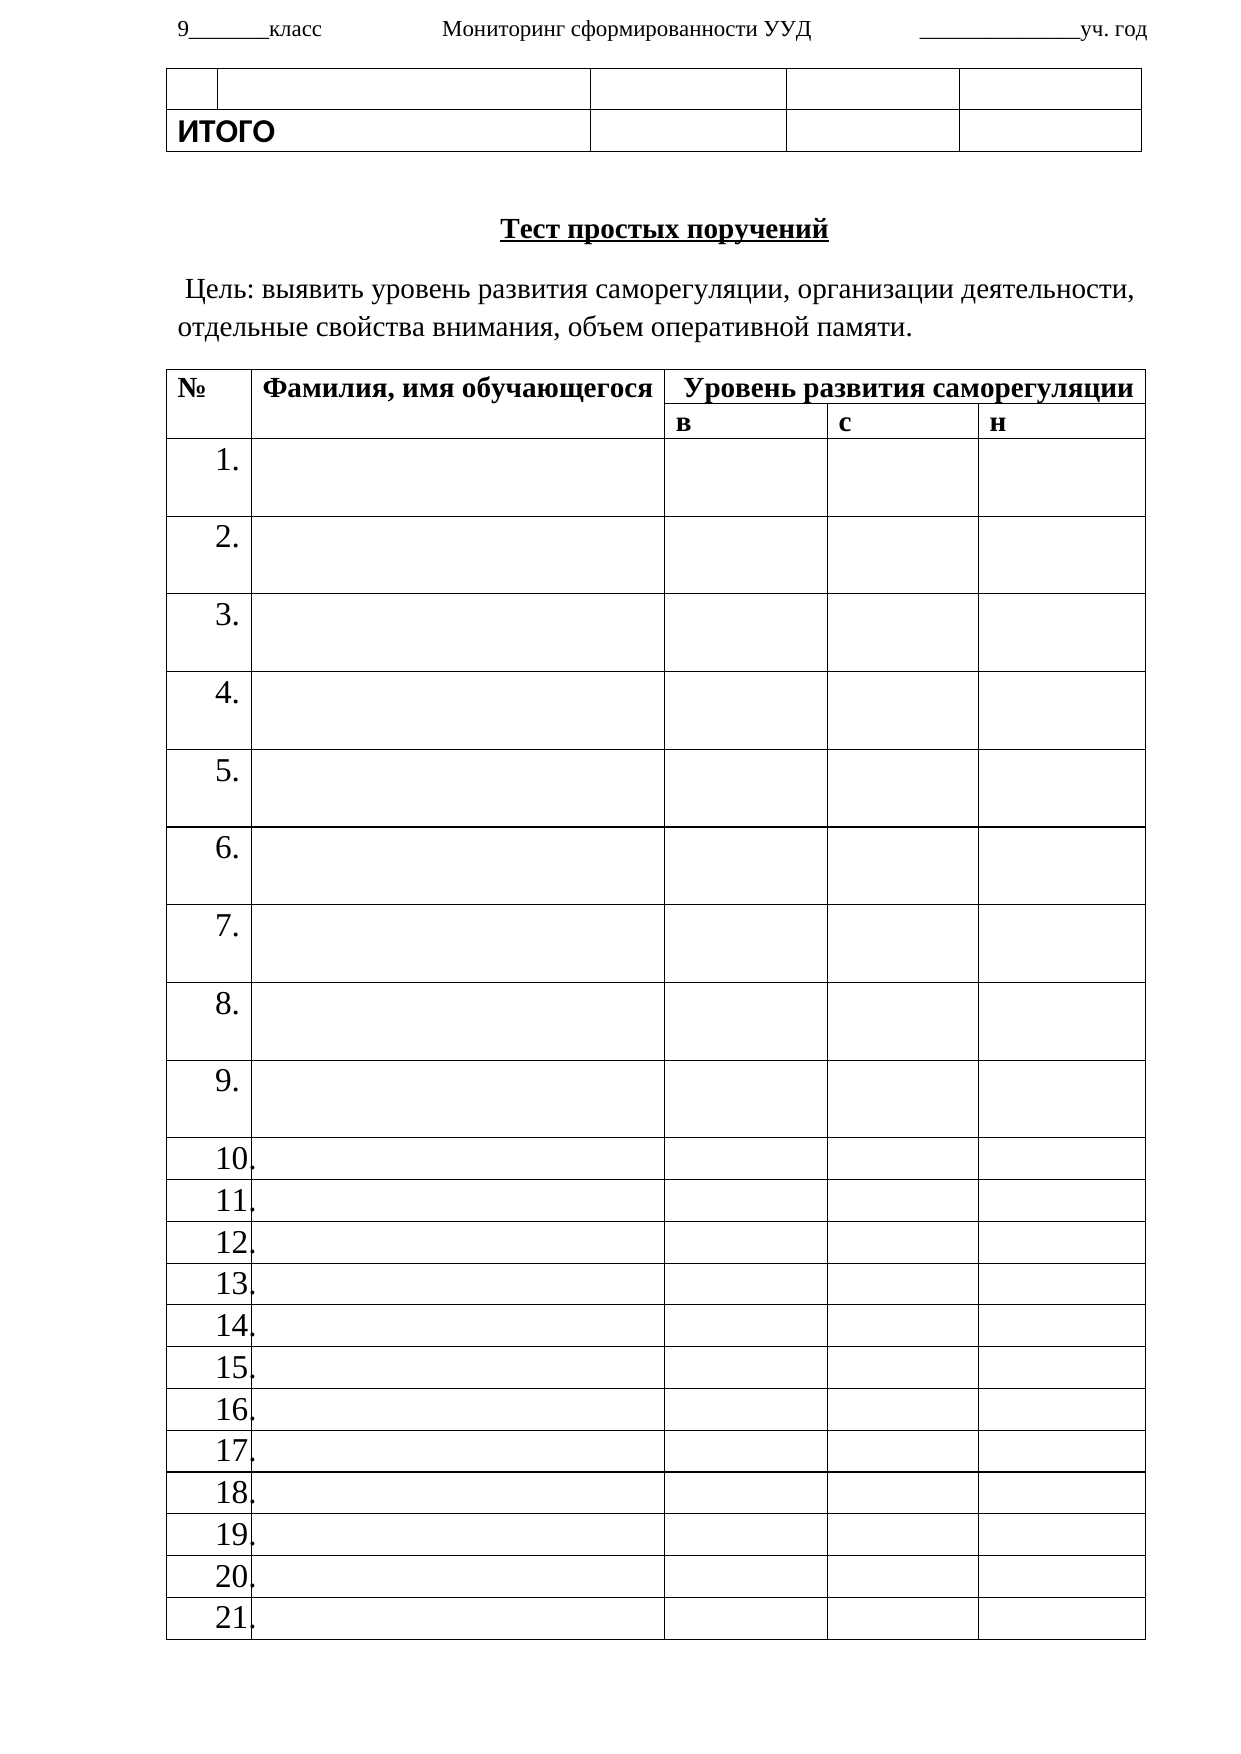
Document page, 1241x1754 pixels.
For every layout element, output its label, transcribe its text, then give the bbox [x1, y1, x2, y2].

table_cell [167, 750, 251, 826]
table_cell [218, 69, 590, 109]
table_cell [252, 1347, 664, 1388]
table_cell [665, 983, 827, 1059]
table_cell [979, 1473, 1145, 1513]
table_header Фамилия, имя обучающегося [252, 370, 664, 438]
table_cell [979, 1389, 1145, 1430]
table_cell [828, 1222, 978, 1263]
table_cell [252, 750, 664, 826]
table_cell [665, 439, 827, 516]
table_header Уровень развития саморегуляции [665, 370, 1145, 403]
table_cell [252, 1222, 664, 1263]
table_cell [828, 439, 978, 516]
table_cell [167, 594, 251, 671]
table_cell [252, 594, 664, 671]
table_cell [665, 1061, 827, 1137]
table_cell [167, 1473, 251, 1513]
table_cell [252, 1264, 664, 1304]
table_cell [665, 1138, 827, 1179]
table_cell [167, 1556, 251, 1597]
table_cell ИТОГО [167, 110, 590, 151]
table_cell [960, 69, 1141, 109]
table_cell [979, 1347, 1145, 1388]
table_cell [252, 905, 664, 982]
table_cell [167, 1598, 251, 1638]
table_cell [167, 1180, 251, 1221]
table_cell [252, 1138, 664, 1179]
table_cell [252, 1305, 664, 1346]
table_cell [828, 1305, 978, 1346]
table_cell [979, 1264, 1145, 1304]
table_cell [979, 1222, 1145, 1263]
table_cell [979, 672, 1145, 749]
table_cell [167, 672, 251, 749]
table_cell [167, 517, 251, 593]
table_cell [665, 1556, 827, 1597]
table_cell [665, 828, 827, 904]
table_cell [960, 110, 1141, 151]
table_cell [252, 1514, 664, 1555]
table_cell [979, 1305, 1145, 1346]
table_cell [252, 517, 664, 593]
table_cell [167, 1138, 251, 1179]
table_cell [167, 1305, 251, 1346]
table_cell [252, 1061, 664, 1137]
table_cell [665, 750, 827, 826]
table_cell [828, 1431, 978, 1471]
table_cell [828, 517, 978, 593]
table_cell [828, 1556, 978, 1597]
table_cell [979, 1138, 1145, 1179]
table_cell [252, 828, 664, 904]
table_cell [252, 1598, 664, 1638]
table_cell [167, 1222, 251, 1263]
table_cell [979, 1598, 1145, 1638]
table_header № [167, 370, 251, 438]
table_cell [787, 69, 959, 109]
table_cell [828, 905, 978, 982]
table_cell [167, 983, 251, 1059]
table_cell [167, 828, 251, 904]
table_cell [979, 517, 1145, 593]
table_cell [252, 1431, 664, 1471]
table_cell [828, 1389, 978, 1430]
table_cell [979, 1514, 1145, 1555]
table_cell [167, 439, 251, 516]
table_cell [167, 1347, 251, 1388]
table_cell [665, 1514, 827, 1555]
table_cell [665, 1347, 827, 1388]
table_cell в [665, 404, 827, 438]
table_cell [665, 594, 827, 671]
table_cell [167, 69, 217, 109]
table_cell [828, 1061, 978, 1137]
table_cell [665, 1389, 827, 1430]
table_cell [828, 1347, 978, 1388]
table_cell [665, 1180, 827, 1221]
table_cell [665, 517, 827, 593]
table_cell [252, 1556, 664, 1597]
table_cell [828, 983, 978, 1059]
table_cell [252, 1473, 664, 1513]
table_cell [979, 750, 1145, 826]
table_cell н [979, 404, 1145, 438]
table_cell [252, 439, 664, 516]
table_cell [828, 594, 978, 671]
table_cell [252, 1389, 664, 1430]
table_cell [979, 983, 1145, 1059]
table_cell [979, 1061, 1145, 1137]
table_cell [979, 828, 1145, 904]
table_cell [252, 1180, 664, 1221]
text Цель: выявить уровень развития саморегуляции, организации деятельности, отдельные свойства внимания, объем оперативной памяти. [177, 271, 1152, 343]
table_cell [591, 110, 786, 151]
table_cell [828, 750, 978, 826]
table_cell [979, 1180, 1145, 1221]
table_cell [828, 1598, 978, 1638]
table_cell [828, 672, 978, 749]
table_cell [979, 439, 1145, 516]
table_cell [665, 1431, 827, 1471]
table_cell [665, 1473, 827, 1513]
table_cell [665, 1598, 827, 1638]
table_cell [167, 1061, 251, 1137]
table_cell [828, 1473, 978, 1513]
table_cell [665, 1264, 827, 1304]
table_cell [167, 1389, 251, 1430]
table_cell [979, 1431, 1145, 1471]
table_cell [979, 905, 1145, 982]
table_cell [665, 905, 827, 982]
table_cell [665, 1222, 827, 1263]
table_cell [979, 1556, 1145, 1597]
table_cell [828, 1264, 978, 1304]
table_cell [828, 828, 978, 904]
table_cell [591, 69, 786, 109]
table_cell [167, 905, 251, 982]
table_cell [979, 594, 1145, 671]
table_cell [167, 1264, 251, 1304]
table_cell [787, 110, 959, 151]
table_cell [828, 1180, 978, 1221]
table_cell [252, 983, 664, 1059]
table_cell [167, 1431, 251, 1471]
table_cell [167, 1514, 251, 1555]
table_cell [252, 672, 664, 749]
table_cell с [828, 404, 978, 438]
table_cell [828, 1138, 978, 1179]
table_cell [828, 1514, 978, 1555]
table_cell [665, 1305, 827, 1346]
text Тест простых поручений [177, 211, 1152, 245]
table_cell [665, 672, 827, 749]
